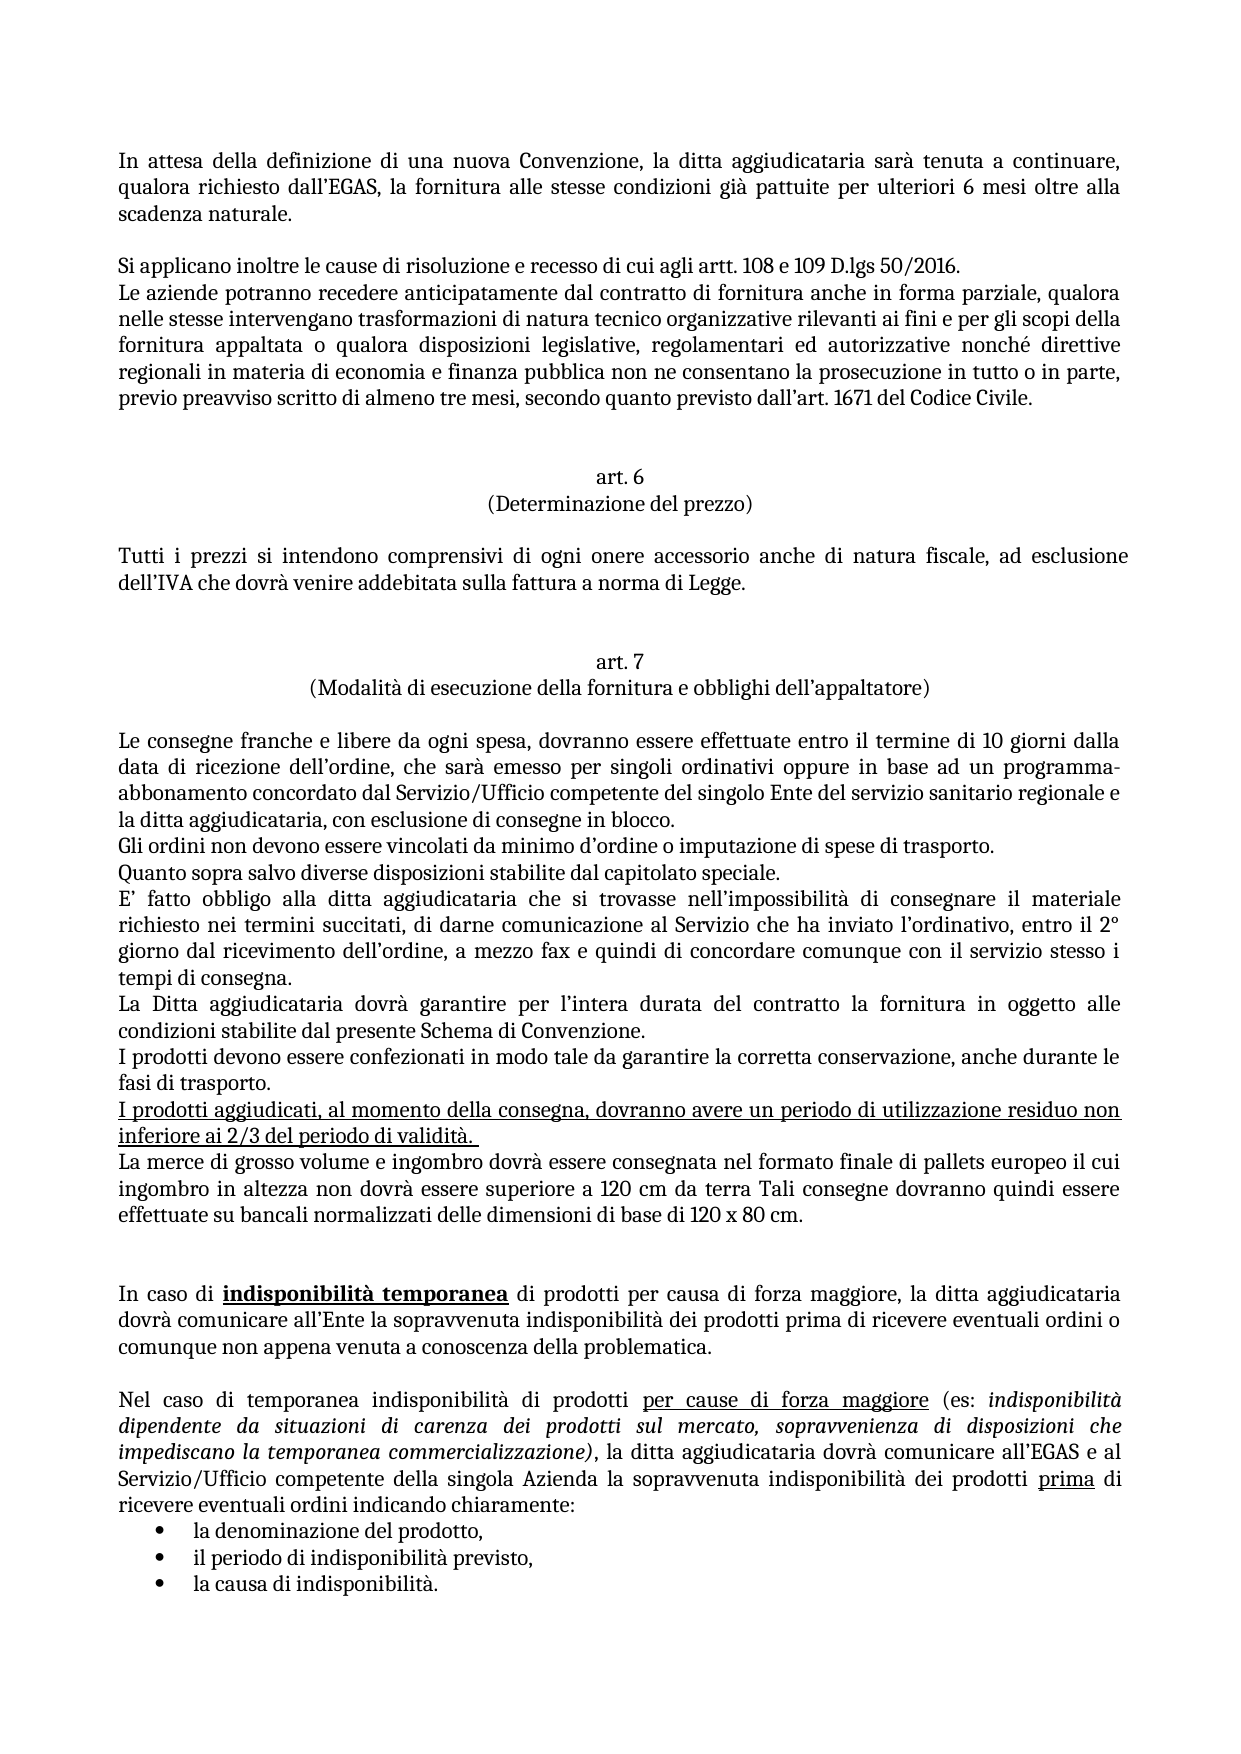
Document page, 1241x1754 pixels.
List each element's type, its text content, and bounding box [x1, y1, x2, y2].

text La merce di grosso volume e ingombro dovrà essere consegnata nel formato finale di pallets europeo il cui ingombro in altezza non dovrà essere superiore a 120 cm da terra Tali consegne dovranno quindi essere effettuate su bancali normalizzati delle dimensioni di base di 120 x 80 cm. [118, 1149, 1122, 1228]
list la causa di indisponibilità. [156, 1571, 1122, 1597]
text Tutti i prezzi si intendono comprensivi di ogni onere accessorio anche di natura fiscale, ad esclusione dell’IVA che dovrà venire addebitata sulla fattura a norma di Legge. [118, 543, 1131, 596]
list la denominazione del prodotto, [156, 1518, 1122, 1544]
text (Determinazione del prezzo) [118, 490, 1122, 517]
text In caso di indisponibilità temporanea di prodotti per causa di forza maggiore, la ditta aggiudicataria dovrà comunicare all’Ente la sopravvenuta indisponibilità dei prodotti prima di ricevere eventuali ordini o comunque non appena venuta a conoscenza della problematica. [118, 1281, 1122, 1360]
text Nel caso di temporanea indisponibilità di prodotti per cause di forza maggiore (es: indisponibilità dipendente da situazioni di carenza dei prodotti sul mercato, sopravvenienza di disposizioni che impediscano la temporanea commercializzazione), la ditta aggiudicataria dovrà comunicare all’EGAS e al Servizio/Ufficio competente della singola Azienda la sopravvenuta indisponibilità dei prodotti prima di ricevere eventuali ordini indicando chiaramente: [118, 1386, 1122, 1518]
text Si applicano inoltre le cause di risoluzione e recesso di cui agli artt. 108 e 109 D.lgs 50/2016. [118, 253, 1122, 279]
text E’ fatto obbligo alla ditta aggiudicataria che si trovasse nell’impossibilità di consegnare il materiale richiesto nei termini succitati, di darne comunicazione al Servizio che ha inviato l’ordinativo, entro il 2° giorno dal ricevimento dell’ordine, a mezzo fax e quindi di concordare comunque con il servizio stesso i tempi di consegna. [118, 886, 1122, 991]
text La Ditta aggiudicataria dovrà garantire per l’intera durata del contratto la fornitura in oggetto alle condizioni stabilite dal presente Schema di Convenzione. [118, 991, 1122, 1044]
text I prodotti devono essere confezionati in modo tale da garantire la corretta conservazione, anche durante le fasi di trasporto. [118, 1044, 1122, 1096]
text (Modalità di esecuzione della fornitura e obblighi dell’appaltatore) [118, 675, 1122, 701]
text Le consegne franche e libere da ogni spesa, dovranno essere effettuate entro il termine di 10 giorni dalla data di ricezione dell’ordine, che sarà emesso per singoli ordinativi oppure in base ad un programma-abbonamento concordato dal Servizio/Ufficio competente del singolo Ente del servizio sanitario regionale e la ditta aggiudicataria, con esclusione di consegne in blocco. [118, 727, 1122, 833]
text art. 6 [118, 464, 1122, 490]
text Quanto sopra salvo diverse disposizioni stabilite dal capitolato speciale. [118, 859, 1122, 886]
text In attesa della definizione di una nuova Convenzione, la ditta aggiudicataria sarà tenuta a continuare, qualora richiesto dall’EGAS, la fornitura alle stesse condizioni già pattuite per ulteriori 6 mesi oltre alla scadenza naturale. [118, 148, 1122, 227]
text I prodotti aggiudicati, al momento della consegna, dovranno avere un periodo di utilizzazione residuo non inferiore ai 2/3 del periodo di validità. [118, 1120, 1122, 1149]
text art. 7 [118, 648, 1122, 675]
text Le aziende potranno recedere anticipatamente dal contratto di fornitura anche in forma parziale, qualora nelle stesse intervengano trasformazioni di natura tecnico organizzative rilevanti ai fini e per gli scopi della fornitura appaltata o qualora disposizioni legislative, regolamentari ed autorizzative nonché direttive regionali in materia di economia e finanza pubblica non ne consentano la prosecuzione in tutto o in parte, previo preavviso scritto di almeno tre mesi, secondo quanto previsto dall’art. 1671 del Codice Civile. [118, 279, 1122, 411]
text Gli ordini non devono essere vincolati da minimo d’ordine o imputazione di spese di trasporto. [118, 833, 1122, 859]
list il periodo di indisponibilità previsto, [156, 1544, 1122, 1571]
text I prodotti aggiudicati, al momento della consegna, dovranno avere un periodo di utilizzazione residuo non inferiore ai 2/3 del periodo di validità. [118, 1096, 1122, 1119]
